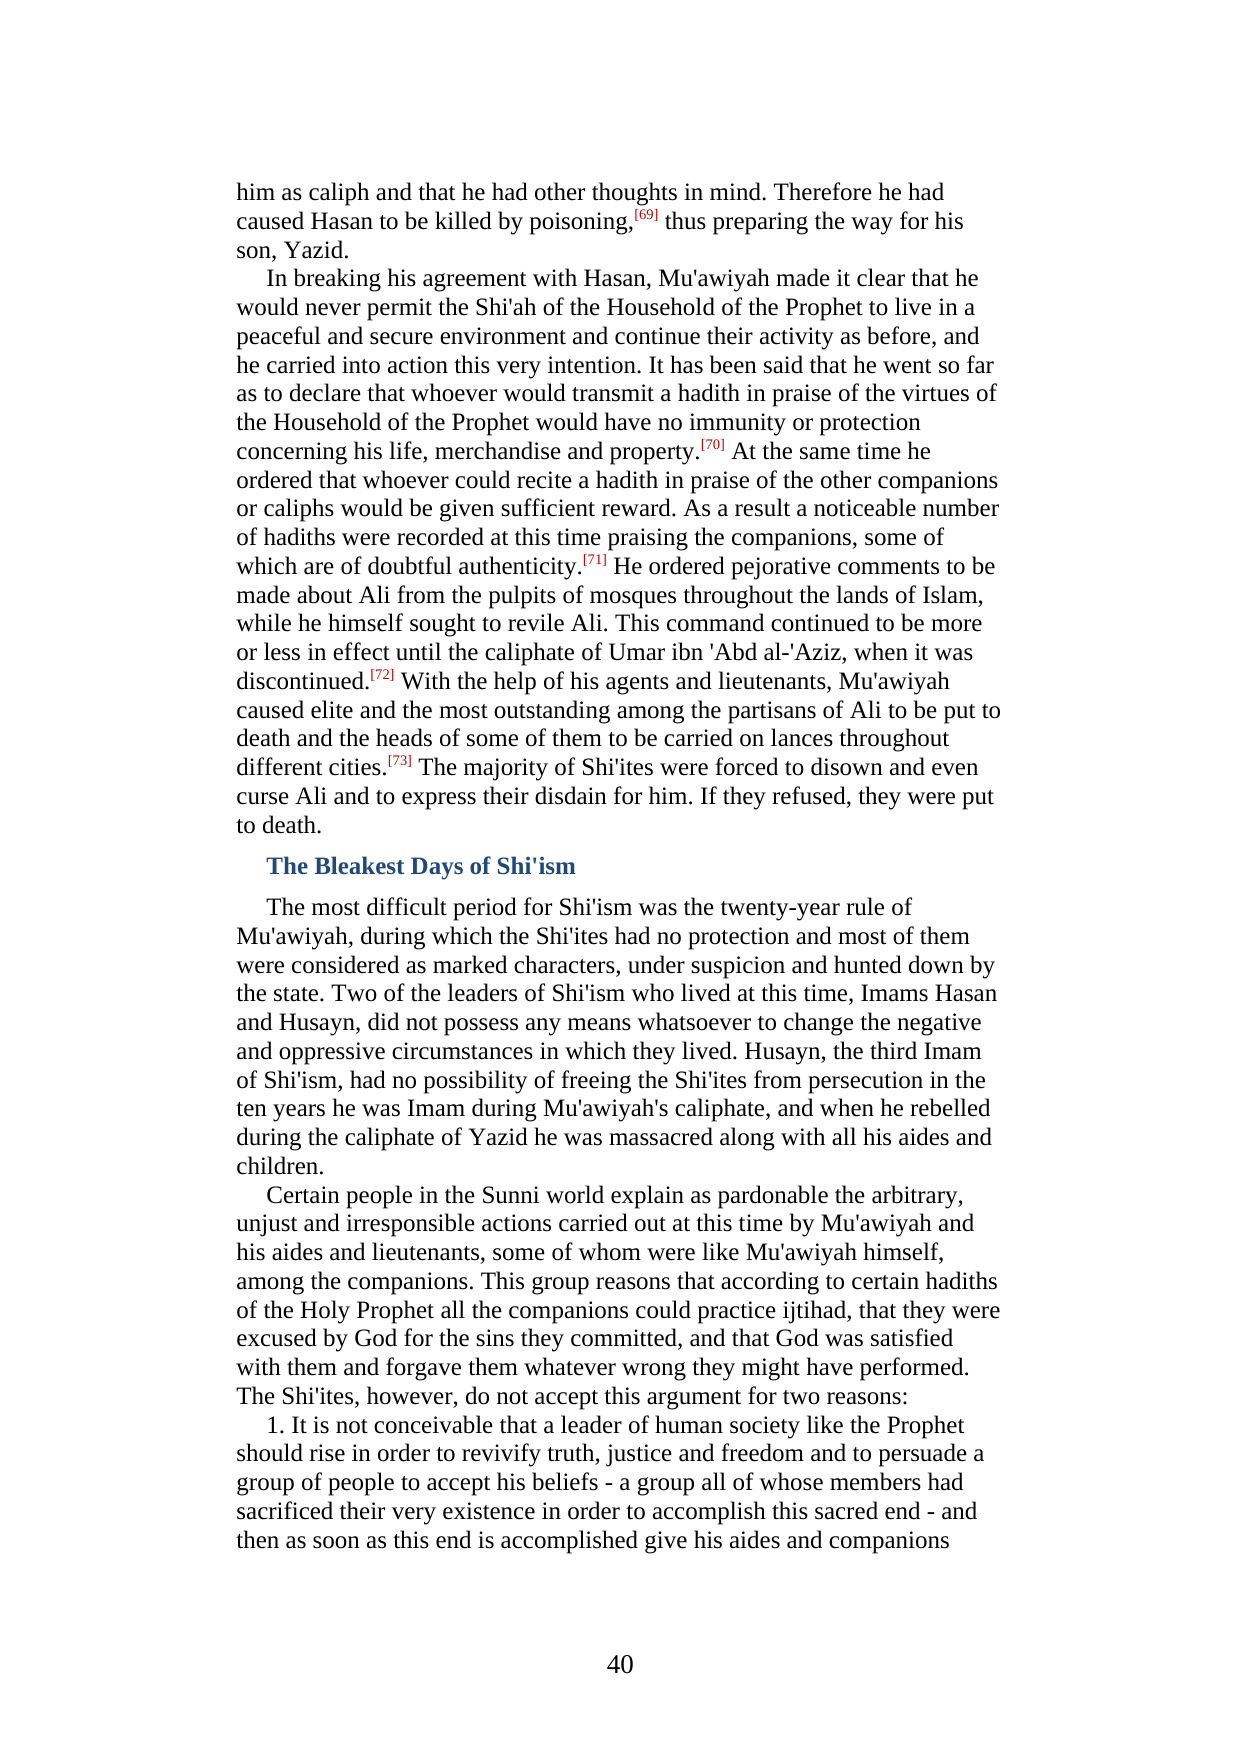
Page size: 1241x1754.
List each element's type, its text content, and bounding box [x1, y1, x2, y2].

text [236, 177, 1004, 263]
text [236, 1410, 1004, 1553]
text The most difficult period for Shi'ism was the twenty-year rule of Mu'awiyah, during which the Shi'ites had no protection and most of them were considered as marked characters, under suspicion and hunted down by the state. Two of the leaders of Shi'ism who lived at this time, Imams Hasan and Husayn, did not possess any means whatsoever to change the negative and oppressive circumstances in which they lived. Husayn, the third Imam of Shi'ism, had no possibility of freeing the Shi'ites from persecution in the ten years he was Imam during Mu'awiyah's caliphate, and when he rebelled during the caliphate of Yazid he was massacred along with all his aides and children. [236, 892, 1004, 1180]
subtitle The Bleakest Days of Shi'ism [236, 851, 1004, 880]
text Certain people in the Sunni world explain as pardonable the arbitrary, unjust and irresponsible actions carried out at this time by Mu'awiyah and his aides and lieutenants, some of whom were like Mu'awiyah himself, among the companions. This group reasons that according to certain hadiths of the Holy Prophet all the companions could practice ijtihad, that they were excused by God for the sins they committed, and that God was satisfied with them and forgave them whatever wrong they might have performed. The Shi'ites, however, do not accept this argument for two reasons: [236, 1180, 1004, 1410]
text In breaking his agreement with Hasan, Mu'awiyah made it clear that he would never permit the Shi'ah of the Household of the Prophet to live in a peaceful and secure environment and continue their activity as before, and he carried into action this very intention. It has been said that he went so far as to declare that whoever would transmit a hadith in praise of the virtues of the Household of the Prophet would have no immunity or protection concerning his life, merchandise and property.[70] At the same time he ordered that whoever could recite a hadith in praise of the other companions or caliphs would be given sufficient reward. As a result a noticeable number of hadiths were recorded at this time praising the companions, some of which are of doubtful authenticity.[71] He ordered pejorative comments to be made about Ali from the pulpits of mosques throughout the lands of Islam, while he himself sought to revile Ali. This command continued to be more or less in effect until the caliphate of Umar ibn 'Abd al-'Aziz, when it was discontinued.[72] With the help of his agents and lieutenants, Mu'awiyah caused elite and the most outstanding among the partisans of Ali to be put to death and the heads of some of them to be carried on lances throughout different cities.[73] The majority of Shi'ites were forced to disown and even curse Ali and to express their disdain for him. If they refused, they were put to death. [236, 263, 1004, 838]
